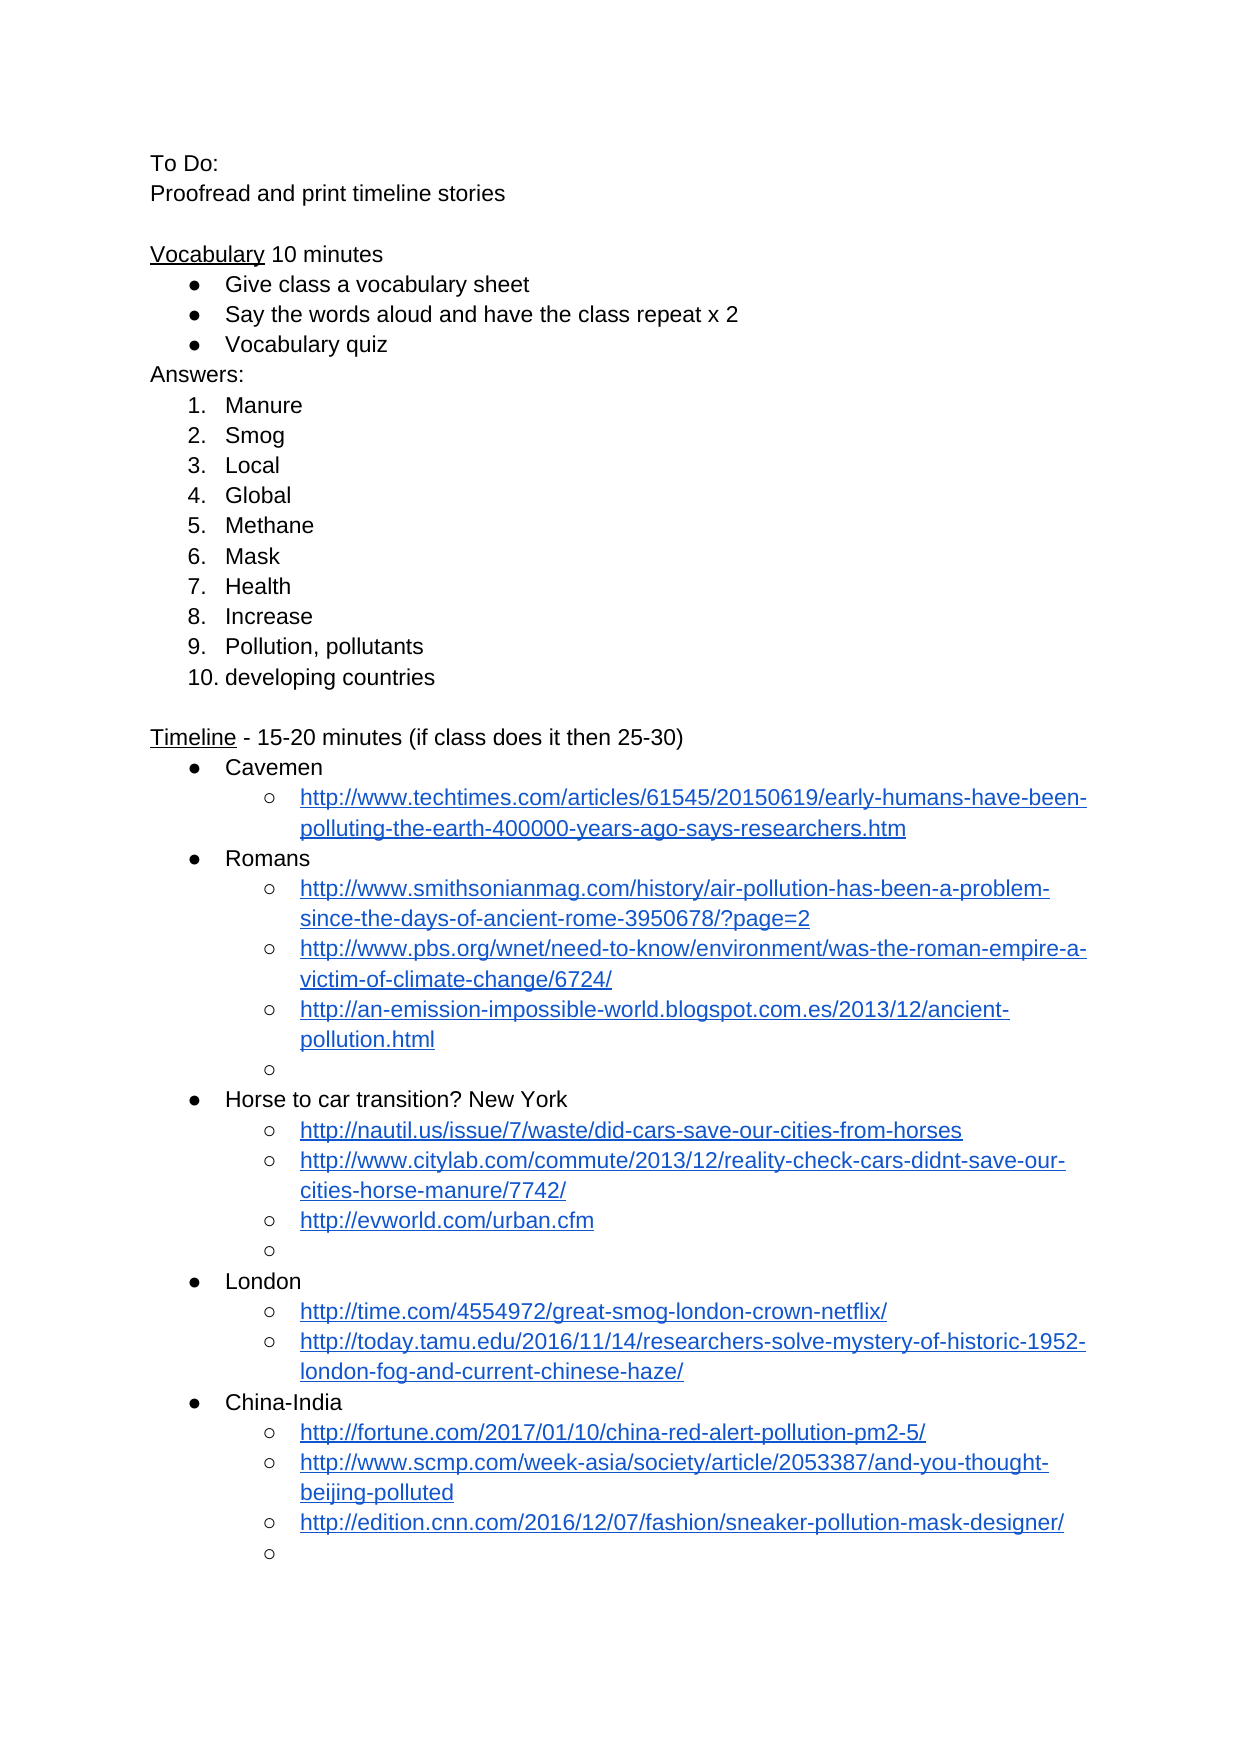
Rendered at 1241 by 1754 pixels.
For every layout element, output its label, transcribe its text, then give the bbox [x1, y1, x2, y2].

list London [187, 1268, 1090, 1294]
list http://www.citylab.com/commute/2013/12/reality-check-cars-didnt-save-our-cities-horse-manure/7742/ [262, 1147, 1090, 1203]
list China-India [187, 1388, 1090, 1415]
list Romans [187, 845, 1090, 871]
list developing countries [187, 663, 1090, 690]
list Say the words aloud and have the class repeat x 2 [187, 301, 1090, 327]
text Vocabulary 10 minutes [150, 241, 1090, 267]
list http://www.pbs.org/wnet/need-to-know/environment/was-the-roman-empire-a-victim-of-climate-change/6724/ [262, 935, 1090, 992]
list Pollution, pollutants [187, 633, 1090, 660]
text Timeline - 15-20 minutes (if class does it then 25-30) [150, 724, 1090, 750]
list Cavemen [187, 754, 1090, 781]
list http://fortune.com/2017/01/10/china-red-alert-pollution-pm2-5/ [262, 1419, 1090, 1445]
text To Do: [150, 150, 1090, 176]
list http://an-emission-impossible-world.blogspot.com.es/2013/12/ancient-pollution.html [262, 996, 1090, 1052]
list http://edition.cnn.com/2016/12/07/fashion/sneaker-pollution-mask-designer/ [262, 1509, 1090, 1536]
list Local [187, 452, 1090, 478]
list Global [187, 482, 1090, 509]
list Give class a vocabulary sheet [187, 271, 1090, 297]
list http://www.scmp.com/week-asia/society/article/2053387/and-you-thought-beijing-polluted [262, 1449, 1090, 1506]
text Answers: [150, 361, 1090, 388]
list Vocabulary quiz [187, 331, 1090, 358]
list Manure [187, 392, 1090, 418]
list Methane [187, 512, 1090, 539]
list http://nautil.us/issue/7/waste/did-cars-save-our-cities-from-horses [262, 1117, 1090, 1143]
list Increase [187, 603, 1090, 629]
text Proofread and print timeline stories [150, 180, 1090, 207]
list Horse to car transition? New York [187, 1086, 1090, 1113]
list Smog [187, 422, 1090, 448]
list Mask [187, 543, 1090, 569]
list http://time.com/4554972/great-smog-london-crown-netflix/ [262, 1298, 1090, 1324]
list Health [187, 573, 1090, 599]
list http://www.smithsonianmag.com/history/air-pollution-has-been-a-problem-since-the-days-of-ancient-rome-3950678/?page=2 [262, 875, 1090, 932]
list http://today.tamu.edu/2016/11/14/researchers-solve-mystery-of-historic-1952-london-fog-and-current-chinese-haze/ [262, 1328, 1090, 1385]
list http://evworld.com/urban.cfm [262, 1207, 1090, 1234]
list http://www.techtimes.com/articles/61545/20150619/early-humans-have-been-polluting-the-earth-400000-years-ago-says-researchers.htm [262, 784, 1090, 841]
